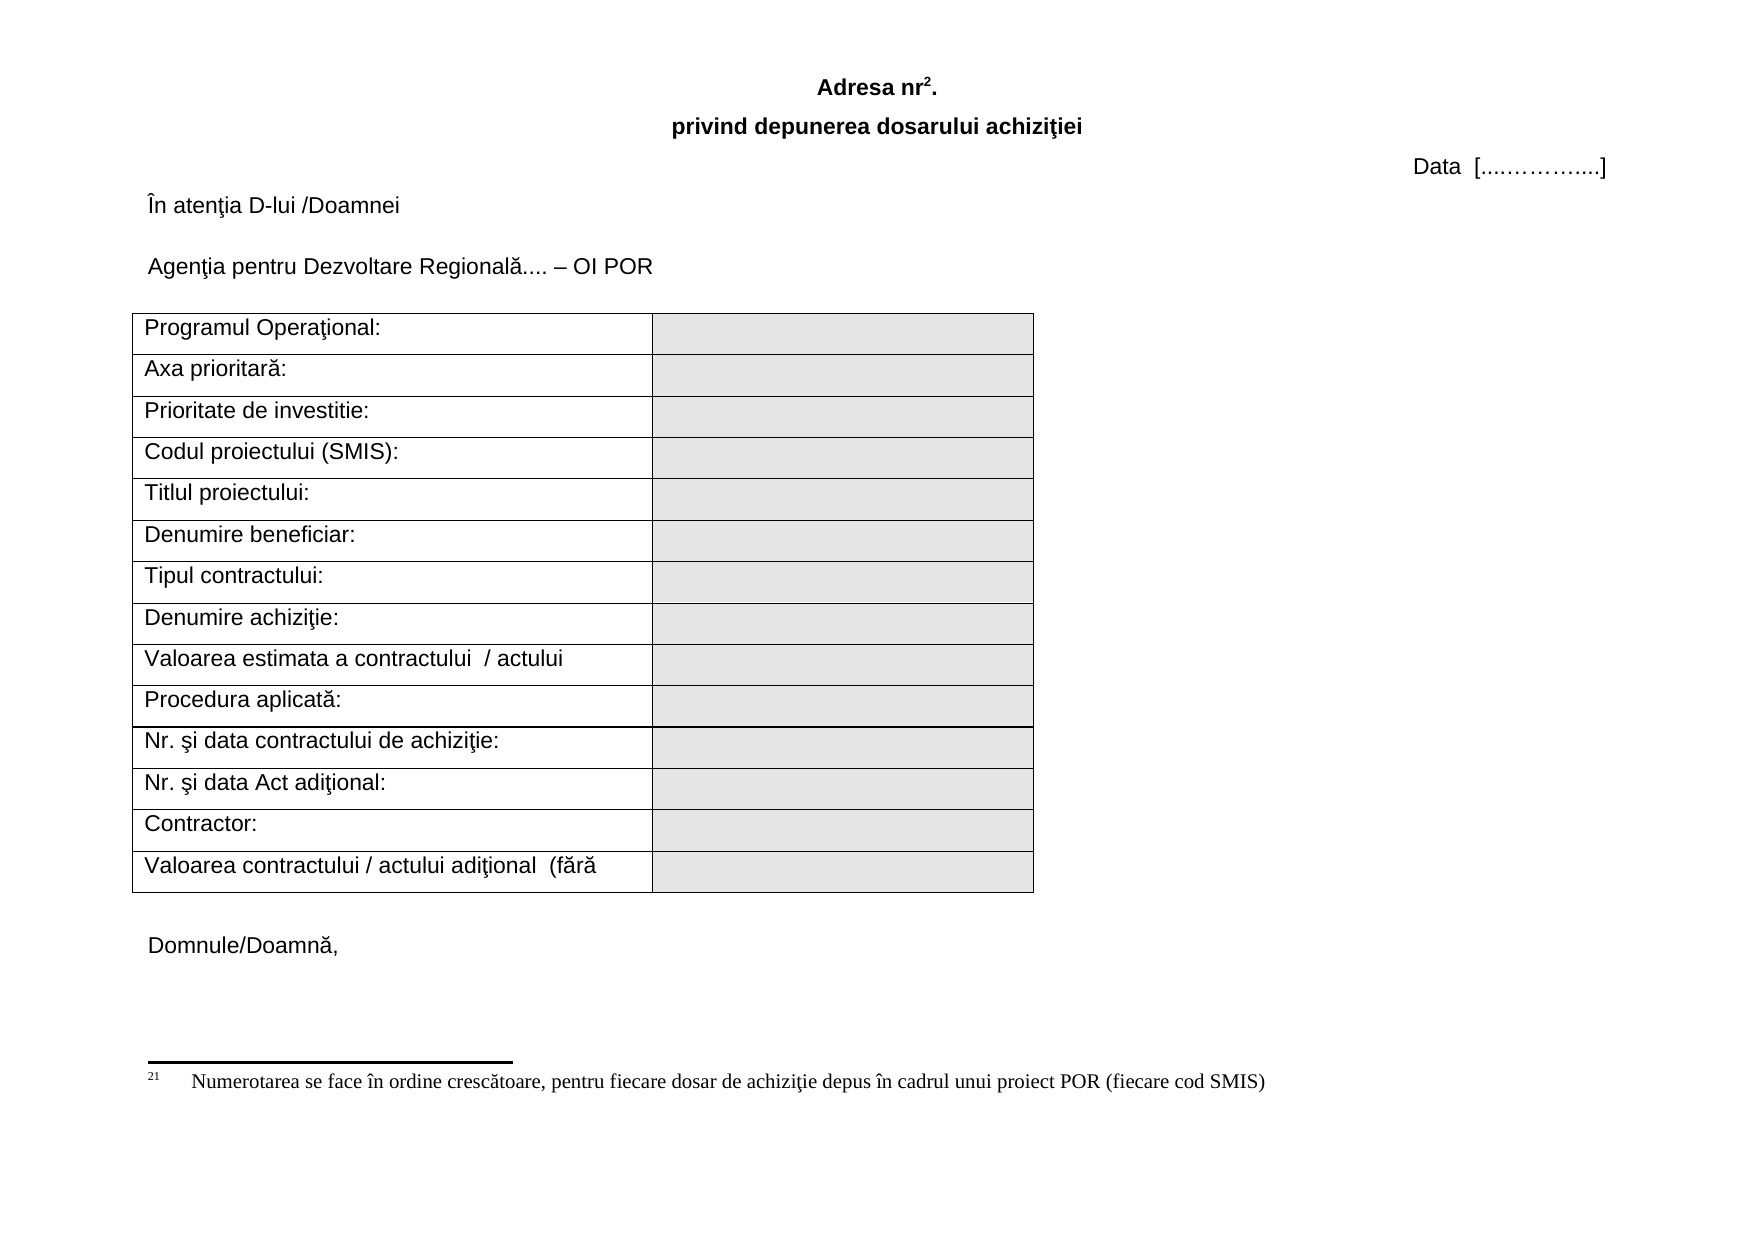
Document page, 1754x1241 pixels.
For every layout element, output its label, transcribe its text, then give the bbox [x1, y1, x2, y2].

table_cell [653, 852, 1033, 892]
table_cell [653, 604, 1033, 644]
table_cell [653, 397, 1033, 437]
table_cell [653, 438, 1033, 478]
table_cell Nr. şi data contractului de achiziţie: [133, 728, 652, 768]
table_cell [653, 355, 1033, 396]
table_cell Titlul proiectului: [133, 479, 652, 520]
table_cell [653, 479, 1033, 520]
table_cell Prioritate de investitie: [133, 397, 652, 437]
table_cell Contractor: [133, 810, 652, 851]
title privind depunerea dosarului achiziţiei [148, 113, 1606, 140]
text Data [....………....] [148, 153, 1606, 179]
text Agenţia pentru Dezvoltare Regională.... – OI POR [148, 253, 1606, 279]
table_cell [653, 810, 1033, 851]
table_cell [653, 686, 1033, 726]
table_cell [653, 521, 1033, 561]
table_cell [653, 769, 1033, 809]
title Adresa nr. [148, 74, 1606, 100]
table_cell Valoarea estimata a contractului / actului adiţional (fără TVA): [133, 645, 652, 685]
table_cell Axa prioritară: [133, 355, 652, 396]
table_cell [653, 562, 1033, 602]
table_cell [653, 645, 1033, 685]
table_cell [653, 728, 1033, 768]
text În atenţia D-lui /Doamnei [148, 192, 1606, 219]
text Domnule/Doamnă, [148, 932, 1606, 959]
table_cell Denumire beneficiar: [133, 521, 652, 561]
table_cell Codul proiectului (SMIS): [133, 438, 652, 478]
table_cell Valoarea contractului / actului adiţional (fără TVA): [133, 852, 652, 892]
table_cell Tipul contractului: [133, 562, 652, 602]
table_header [653, 314, 1033, 354]
table_cell Procedura aplicată: [133, 686, 652, 726]
table_cell Nr. şi data Act adiţional: [133, 769, 652, 809]
table_cell Denumire achiziţie: [133, 604, 652, 644]
table_header Programul Operaţional: [133, 314, 652, 354]
